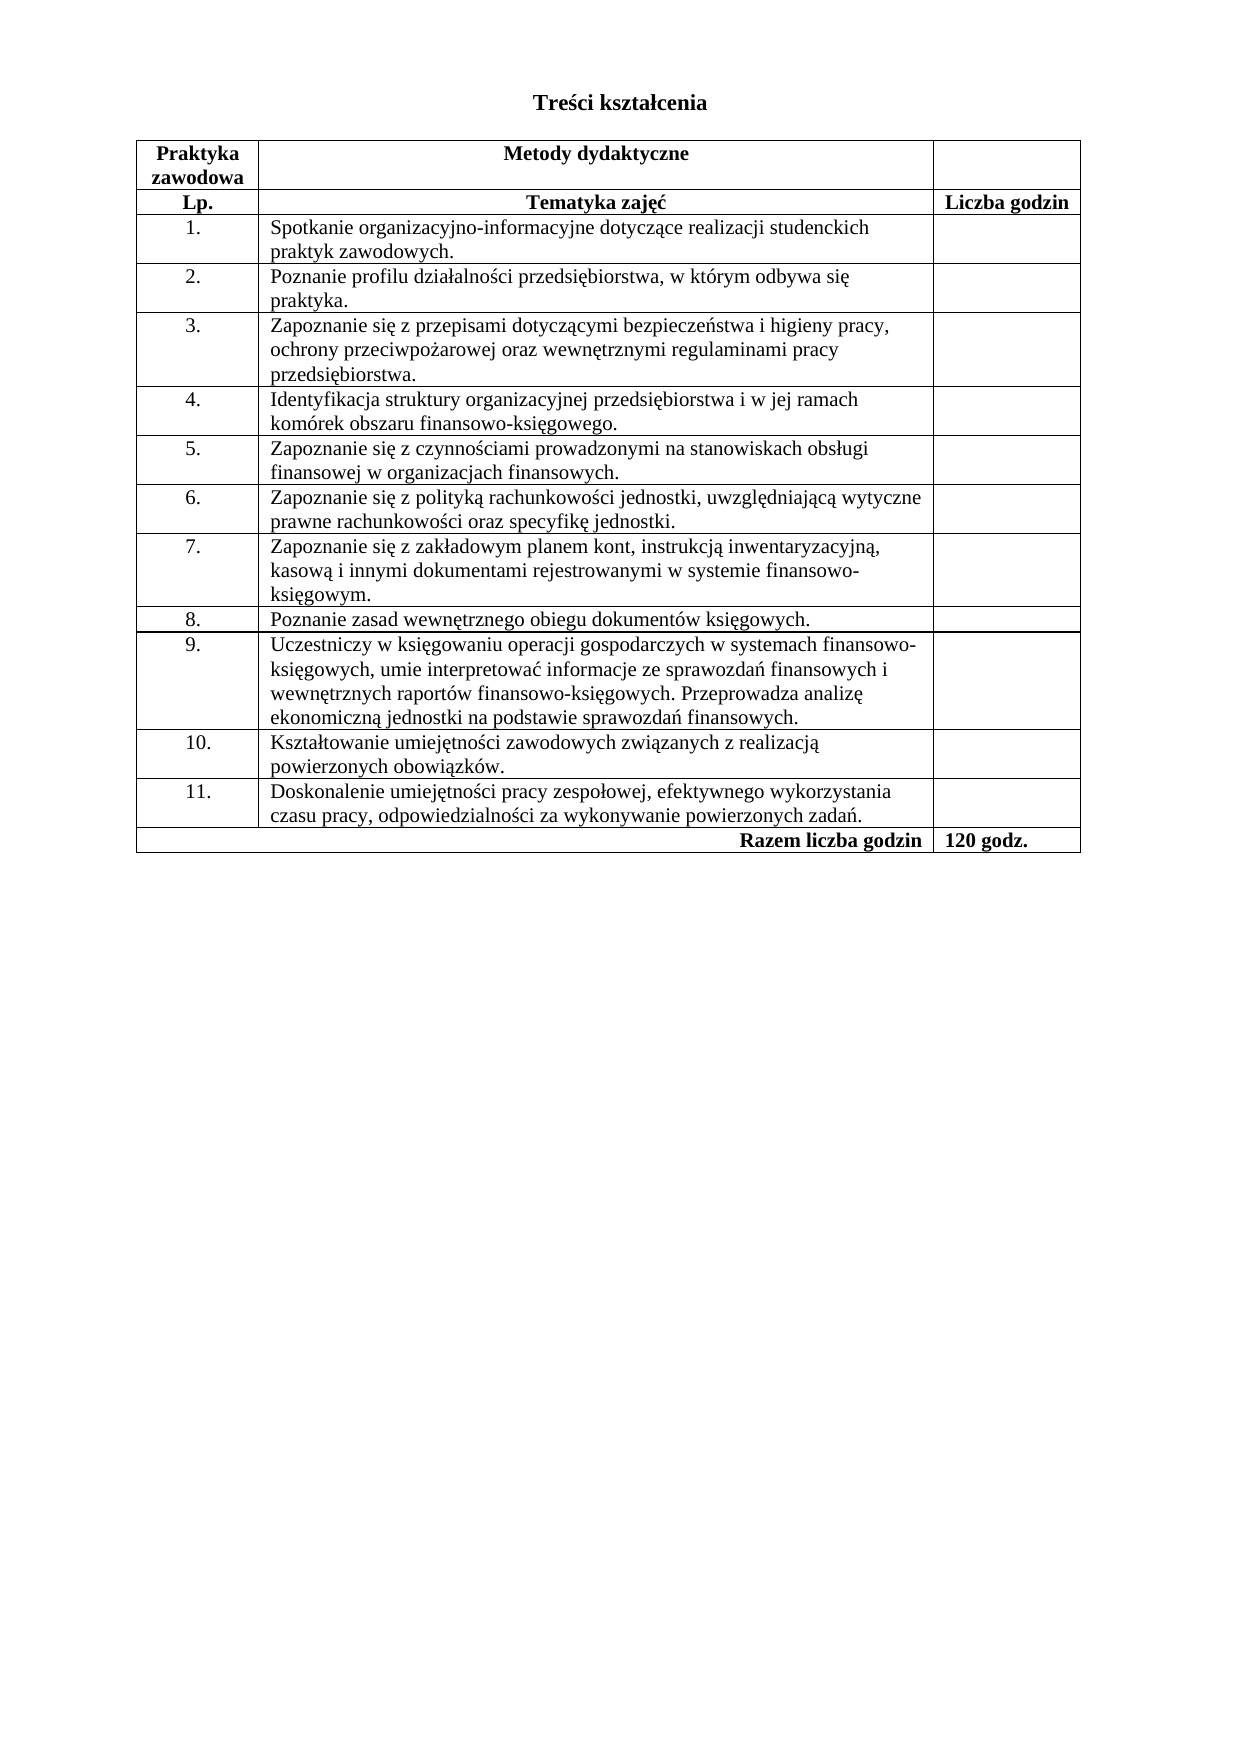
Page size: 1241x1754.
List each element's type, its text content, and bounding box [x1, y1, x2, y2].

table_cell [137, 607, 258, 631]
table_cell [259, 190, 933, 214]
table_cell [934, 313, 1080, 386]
text Treści kształcenia [148, 89, 1092, 115]
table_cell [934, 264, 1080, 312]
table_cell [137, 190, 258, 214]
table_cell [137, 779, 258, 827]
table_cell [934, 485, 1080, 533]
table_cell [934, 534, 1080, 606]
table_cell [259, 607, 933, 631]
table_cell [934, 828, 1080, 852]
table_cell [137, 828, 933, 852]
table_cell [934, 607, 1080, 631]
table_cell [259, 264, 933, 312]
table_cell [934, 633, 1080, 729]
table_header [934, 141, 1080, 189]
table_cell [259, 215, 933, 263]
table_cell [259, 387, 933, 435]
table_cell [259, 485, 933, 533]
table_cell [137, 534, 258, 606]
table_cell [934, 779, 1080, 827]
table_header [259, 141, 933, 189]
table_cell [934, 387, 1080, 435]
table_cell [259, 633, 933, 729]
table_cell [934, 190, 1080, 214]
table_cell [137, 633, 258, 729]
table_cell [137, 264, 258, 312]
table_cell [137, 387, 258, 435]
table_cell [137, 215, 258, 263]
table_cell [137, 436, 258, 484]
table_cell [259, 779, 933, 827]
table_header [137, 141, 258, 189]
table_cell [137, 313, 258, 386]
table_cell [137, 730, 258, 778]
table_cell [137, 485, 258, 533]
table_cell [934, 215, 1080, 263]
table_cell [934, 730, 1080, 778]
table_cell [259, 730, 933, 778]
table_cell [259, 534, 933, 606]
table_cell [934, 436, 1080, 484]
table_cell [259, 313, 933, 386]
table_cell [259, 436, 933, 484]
